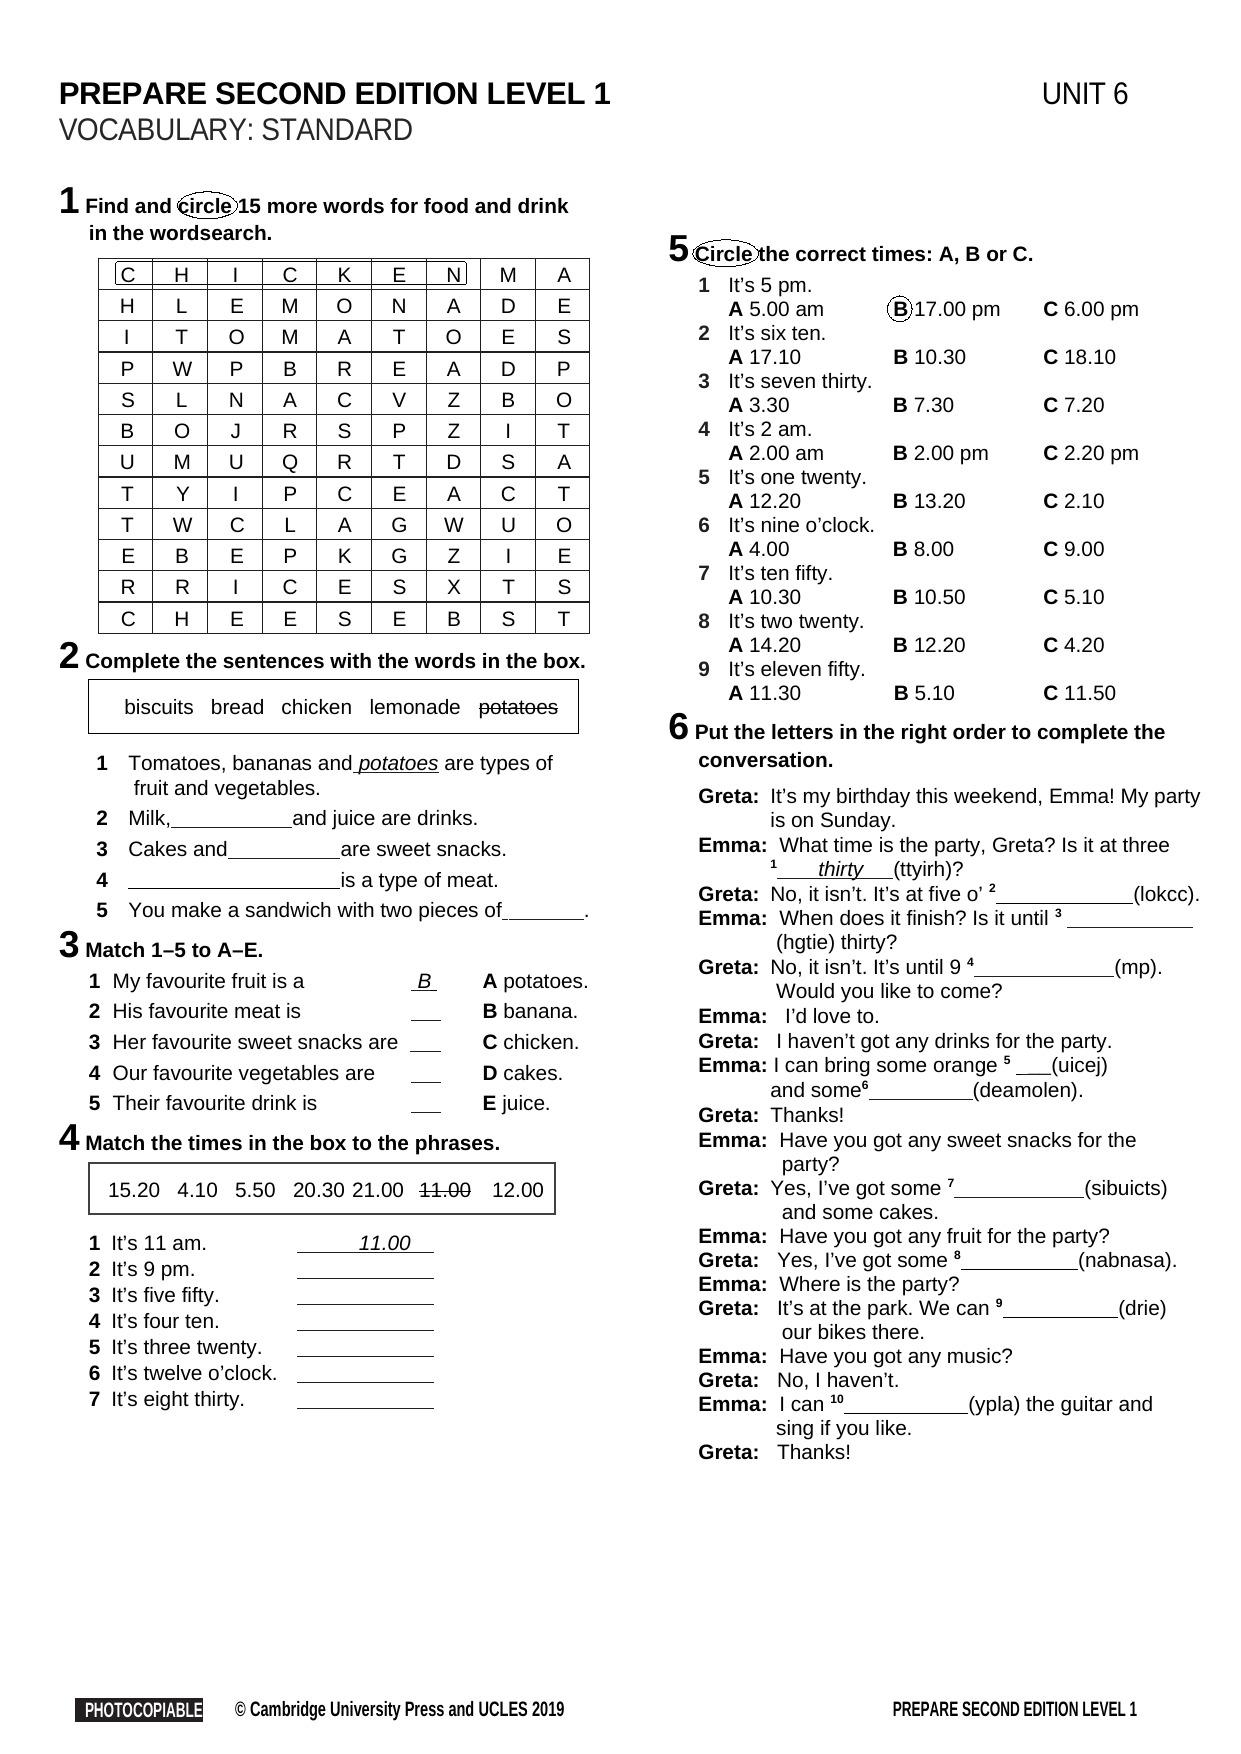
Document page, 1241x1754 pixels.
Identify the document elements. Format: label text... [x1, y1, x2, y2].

list Milk, and juice are drinks. [96, 806, 593, 830]
table_cell R [263, 415, 316, 445]
table_cell B [263, 353, 316, 383]
list My favourite fruit is a B A potatoes. [88, 969, 593, 993]
table_cell M [153, 446, 207, 476]
table_cell T [99, 509, 152, 539]
text Greta: I haven’t got any drinks for the party. [698, 1028, 1203, 1052]
table_cell T [153, 321, 207, 351]
text 5 Circle the correct times: A, B or C. [668, 226, 1203, 269]
table_cell N [372, 290, 426, 320]
table_cell D [481, 353, 535, 383]
subtitle 3 Match 1–5 to A–E. [58, 922, 593, 965]
table_cell T [536, 478, 589, 508]
table_cell J [208, 415, 262, 445]
table_cell R [153, 571, 207, 601]
table_cell E [99, 540, 152, 570]
table_cell E [372, 478, 426, 508]
text Greta: Yes, I’ve got some 7 (sibuicts) and some cakes. [698, 1176, 1203, 1224]
table_cell U [99, 446, 152, 476]
table_cell P [208, 353, 262, 383]
table_cell E [536, 290, 589, 320]
table_cell T [481, 571, 535, 601]
list It’s nine o’clock. A 4.00 B 8.00 C 9.00 [698, 513, 1203, 561]
table_cell O [317, 290, 371, 320]
table_cell Y [153, 478, 207, 508]
table_cell L [153, 290, 207, 320]
table_header N [427, 259, 480, 289]
text 1 Find and circle 15 more words for food and drink in the wordsearch. [58, 178, 593, 245]
text Greta: No, it isn’t. It’s until 9 4 (mp). Would you like to come? [698, 955, 1203, 1003]
table_cell R [317, 353, 371, 383]
text Emma: Have you got any music? [698, 1344, 1203, 1368]
table_cell C [208, 509, 262, 539]
table_header A [536, 259, 589, 289]
table_cell A [427, 290, 480, 320]
table_cell I [481, 540, 535, 570]
text biscuits bread chicken lemonade potatoes [124, 695, 593, 719]
table_cell M [263, 290, 316, 320]
text Emma: Have you got any fruit for the party? [698, 1224, 1203, 1248]
table_cell Z [427, 384, 480, 414]
table_cell S [99, 384, 152, 414]
table_cell T [372, 321, 426, 351]
table_cell C [317, 384, 371, 414]
text Greta: No, I haven’t. [698, 1368, 1203, 1392]
text Emma: What time is the party, Greta? Is it at three 1 thirty (ttyirh)? [698, 833, 1203, 881]
text Emma: Have you got any sweet snacks for the party? [698, 1127, 1203, 1175]
list It’s eleven fifty. A 11.30 B 5.10 C 11.50 [698, 657, 1203, 704]
text Emma: I can 10 (ypla) the guitar and sing if you like. [698, 1392, 1203, 1440]
list It’s one twenty. A 12.20 B 13.20 C 2.10 [698, 465, 1203, 513]
table_cell C [263, 571, 316, 601]
table_header E [372, 259, 426, 289]
table_cell S [317, 603, 371, 633]
list Their favourite drink is E juice. [88, 1091, 593, 1115]
list It’s three twenty. [88, 1335, 593, 1359]
text Greta: Thanks! [698, 1103, 1203, 1127]
list His favourite meat is B banana. [88, 999, 593, 1023]
table_cell E [481, 321, 535, 351]
text Greta: Thanks! [698, 1440, 1203, 1464]
table_cell L [153, 384, 207, 414]
table_cell A [317, 321, 371, 351]
table_cell A [317, 509, 371, 539]
table_cell P [263, 478, 316, 508]
list Our favourite vegetables are D cakes. [88, 1061, 593, 1084]
list It’s two twenty. A 14.20 B 12.20 C 4.20 [698, 609, 1203, 657]
list It’s six ten. A 17.10 B 10.30 C 18.10 [698, 321, 1203, 369]
table_cell S [481, 446, 535, 476]
table_cell W [153, 353, 207, 383]
list is a type of meat. [96, 867, 593, 891]
table_cell O [208, 321, 262, 351]
list Tomatoes, bananas and potatoes are types of fruit and vegetables. [96, 751, 564, 799]
list It’s five fifty. [88, 1283, 593, 1307]
list Her favourite sweet snacks are C chicken. [88, 1030, 593, 1054]
table_cell O [536, 384, 589, 414]
table_cell W [153, 509, 207, 539]
table_cell P [536, 353, 589, 383]
table_cell I [208, 478, 262, 508]
table_cell S [372, 571, 426, 601]
table_cell O [536, 509, 589, 539]
table_cell M [263, 321, 316, 351]
table_cell P [263, 540, 316, 570]
table_header M [481, 259, 535, 289]
table_cell X [427, 571, 480, 601]
list It’s ten fifty. A 10.30 B 10.50 C 5.10 [698, 561, 1203, 609]
table_cell E [536, 540, 589, 570]
table_cell E [372, 353, 426, 383]
table_cell I [99, 321, 152, 351]
list It’s four ten. [88, 1309, 593, 1333]
text 2 Complete the sentences with the words in the box. [58, 634, 593, 677]
table_cell E [208, 603, 262, 633]
table_cell U [481, 509, 535, 539]
list It’s 2 am. A 2.00 am B 2.00 pm C 2.20 pm [698, 417, 1203, 465]
table_cell G [372, 540, 426, 570]
table_cell S [536, 321, 589, 351]
table_cell A [536, 446, 589, 476]
table_cell I [481, 415, 535, 445]
list It’s twelve o’clock. [88, 1361, 593, 1385]
table_cell T [536, 415, 589, 445]
text Greta: No, it isn’t. It’s at five o’ 2 (lokcc). [698, 882, 1203, 906]
table_cell B [427, 603, 480, 633]
table_cell H [153, 603, 207, 633]
table_cell E [208, 290, 262, 320]
table_cell S [536, 571, 589, 601]
subtitle 4 Match the times in the box to the phrases. [58, 1115, 593, 1158]
table_header H [153, 259, 207, 289]
text Emma: Where is the party? [698, 1272, 1203, 1296]
table_cell I [208, 571, 262, 601]
table_cell S [317, 415, 371, 445]
text Greta: It’s my birthday this weekend, Emma! My party is on Sunday. [698, 783, 1203, 832]
list It’s seven thirty. A 3.30 B 7.30 C 7.20 [698, 369, 1203, 417]
table_cell P [372, 415, 426, 445]
table_cell L [263, 509, 316, 539]
table_cell B [99, 415, 152, 445]
table_cell H [99, 290, 152, 320]
list It’s eight thirty. [88, 1387, 593, 1411]
table_cell U [208, 446, 262, 476]
table_cell G [372, 509, 426, 539]
list It’s 9 pm. [88, 1257, 593, 1281]
table_header K [317, 259, 371, 289]
table_cell R [317, 446, 371, 476]
list Cakes and are sweet snacks. [96, 837, 593, 861]
table_cell P [99, 353, 152, 383]
table_cell C [317, 478, 371, 508]
text Emma: I’d love to. [698, 1004, 1203, 1028]
table_cell S [481, 603, 535, 633]
list You make a sandwich with two pieces of . [96, 898, 593, 922]
text Emma: I can bring some orange 5 __(uicej) and some6 (deamolen). [698, 1053, 1203, 1102]
table_header C [99, 259, 152, 289]
table_cell B [481, 384, 535, 414]
table_cell A [263, 384, 316, 414]
table_cell E [263, 603, 316, 633]
table_header I [208, 259, 262, 289]
table_cell T [99, 478, 152, 508]
table_cell B [153, 540, 207, 570]
table_cell Z [427, 540, 480, 570]
text 6 Put the letters in the right order to complete the conversation. [668, 704, 1203, 772]
list It’s 5 pm. A 5.00 am B 17.00 pm C 6.00 pm [698, 273, 1203, 321]
table_cell T [372, 446, 426, 476]
table_cell O [153, 415, 207, 445]
table_header C [263, 259, 316, 289]
table_cell V [372, 384, 426, 414]
table_cell A [427, 353, 480, 383]
text Greta: Yes, I’ve got some 8 (nabnasa). [698, 1248, 1203, 1272]
table_cell E [317, 571, 371, 601]
text Greta: It’s at the park. We can 9 (drie) our bikes there. [698, 1296, 1203, 1344]
table_cell N [208, 384, 262, 414]
table_cell D [481, 290, 535, 320]
table_cell Q [263, 446, 316, 476]
table_cell E [372, 603, 426, 633]
table_cell E [208, 540, 262, 570]
table_cell D [427, 446, 480, 476]
table_cell C [99, 603, 152, 633]
table_cell Z [427, 415, 480, 445]
list It’s 11 am. 11.00 [88, 1231, 593, 1255]
table_cell O [427, 321, 480, 351]
table_cell C [481, 478, 535, 508]
table_cell W [427, 509, 480, 539]
text Emma: When does it finish? Is it until 3 (hgtie) thirty? [698, 906, 1203, 954]
table_cell T [536, 603, 589, 633]
table_cell A [427, 478, 480, 508]
table_cell R [99, 571, 152, 601]
table_cell K [317, 540, 371, 570]
